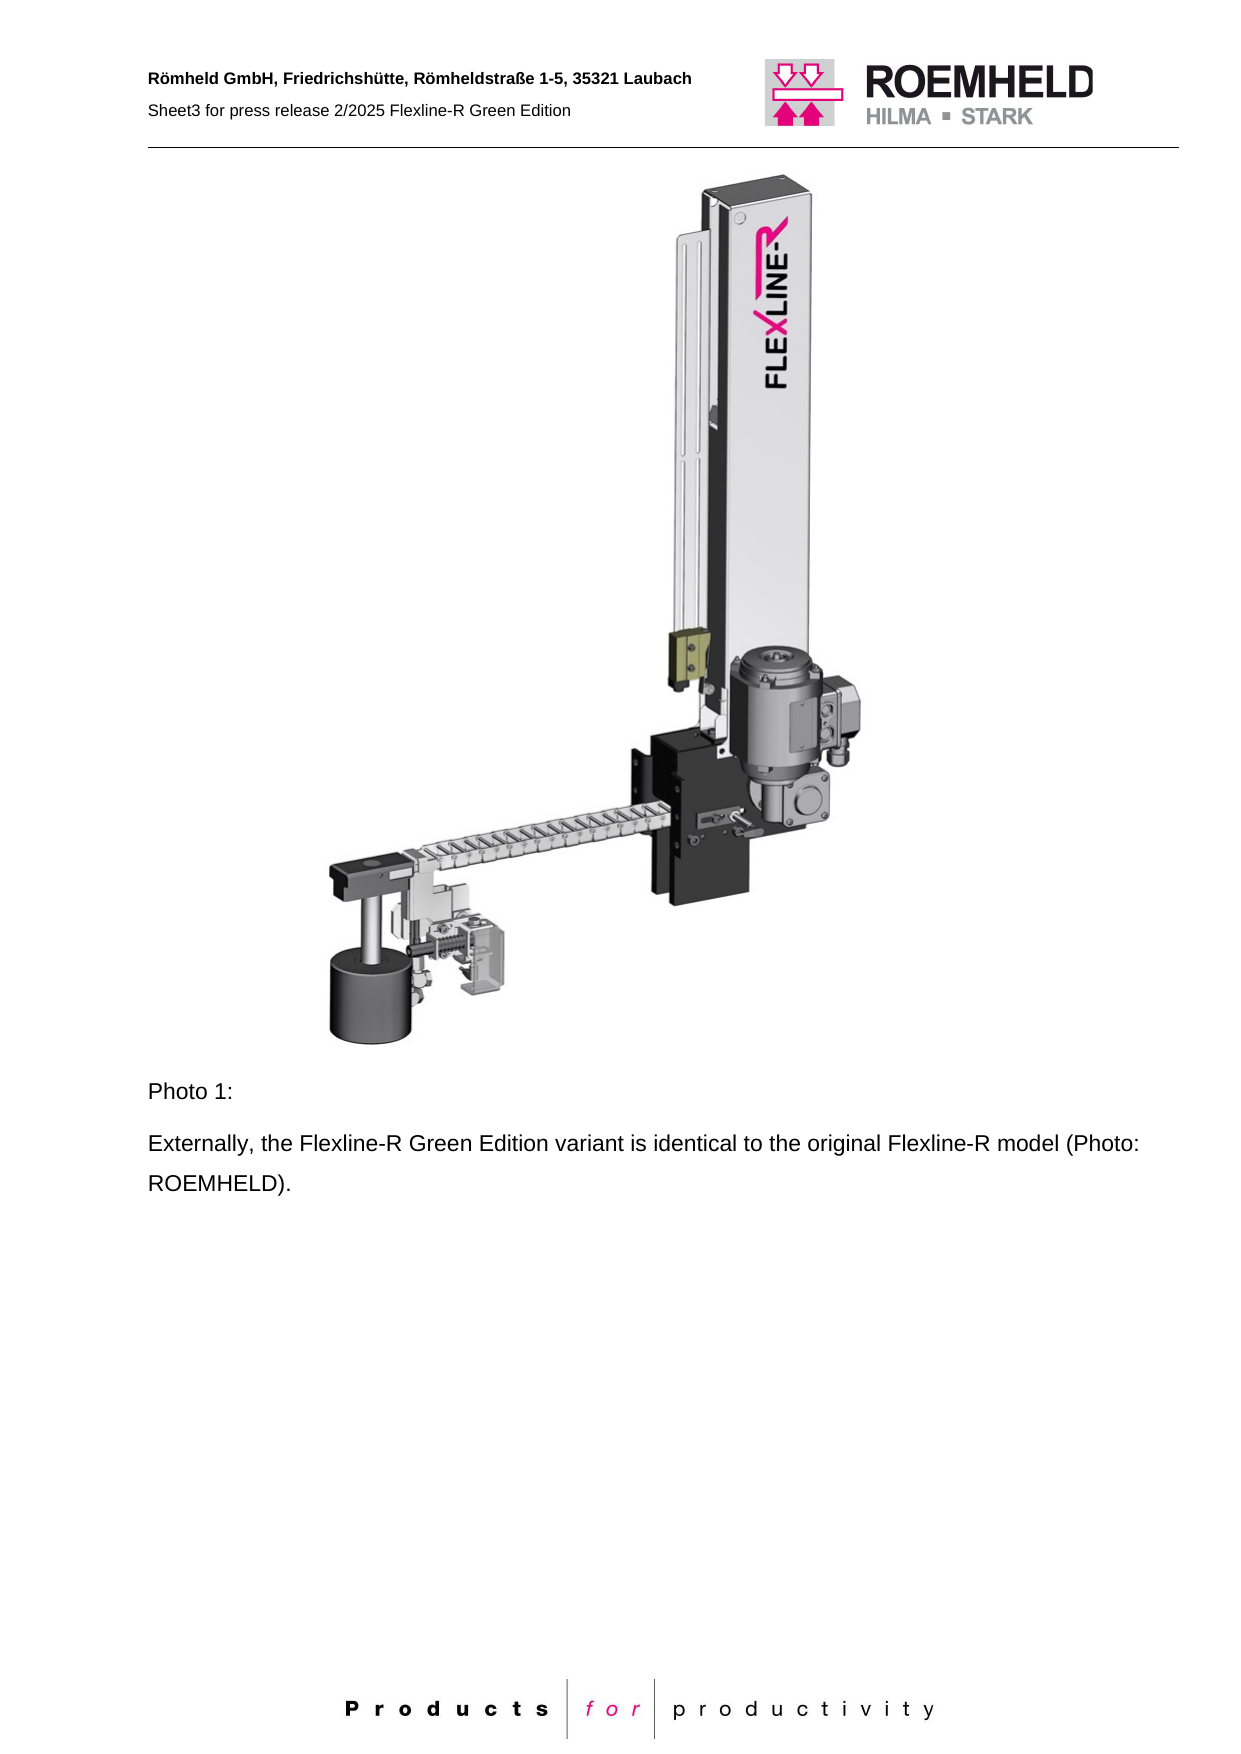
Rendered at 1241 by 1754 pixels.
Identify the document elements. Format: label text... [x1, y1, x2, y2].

picture [147, 165, 1034, 1052]
picture [299, 1663, 990, 1749]
text Photo 1: [148, 1078, 1162, 1104]
picture [763, 59, 1093, 126]
text Externally, the Flexline-R Green Edition variant is identical to the original Flexline-R model (Photo: ROEMHELD). [148, 1130, 1162, 1196]
